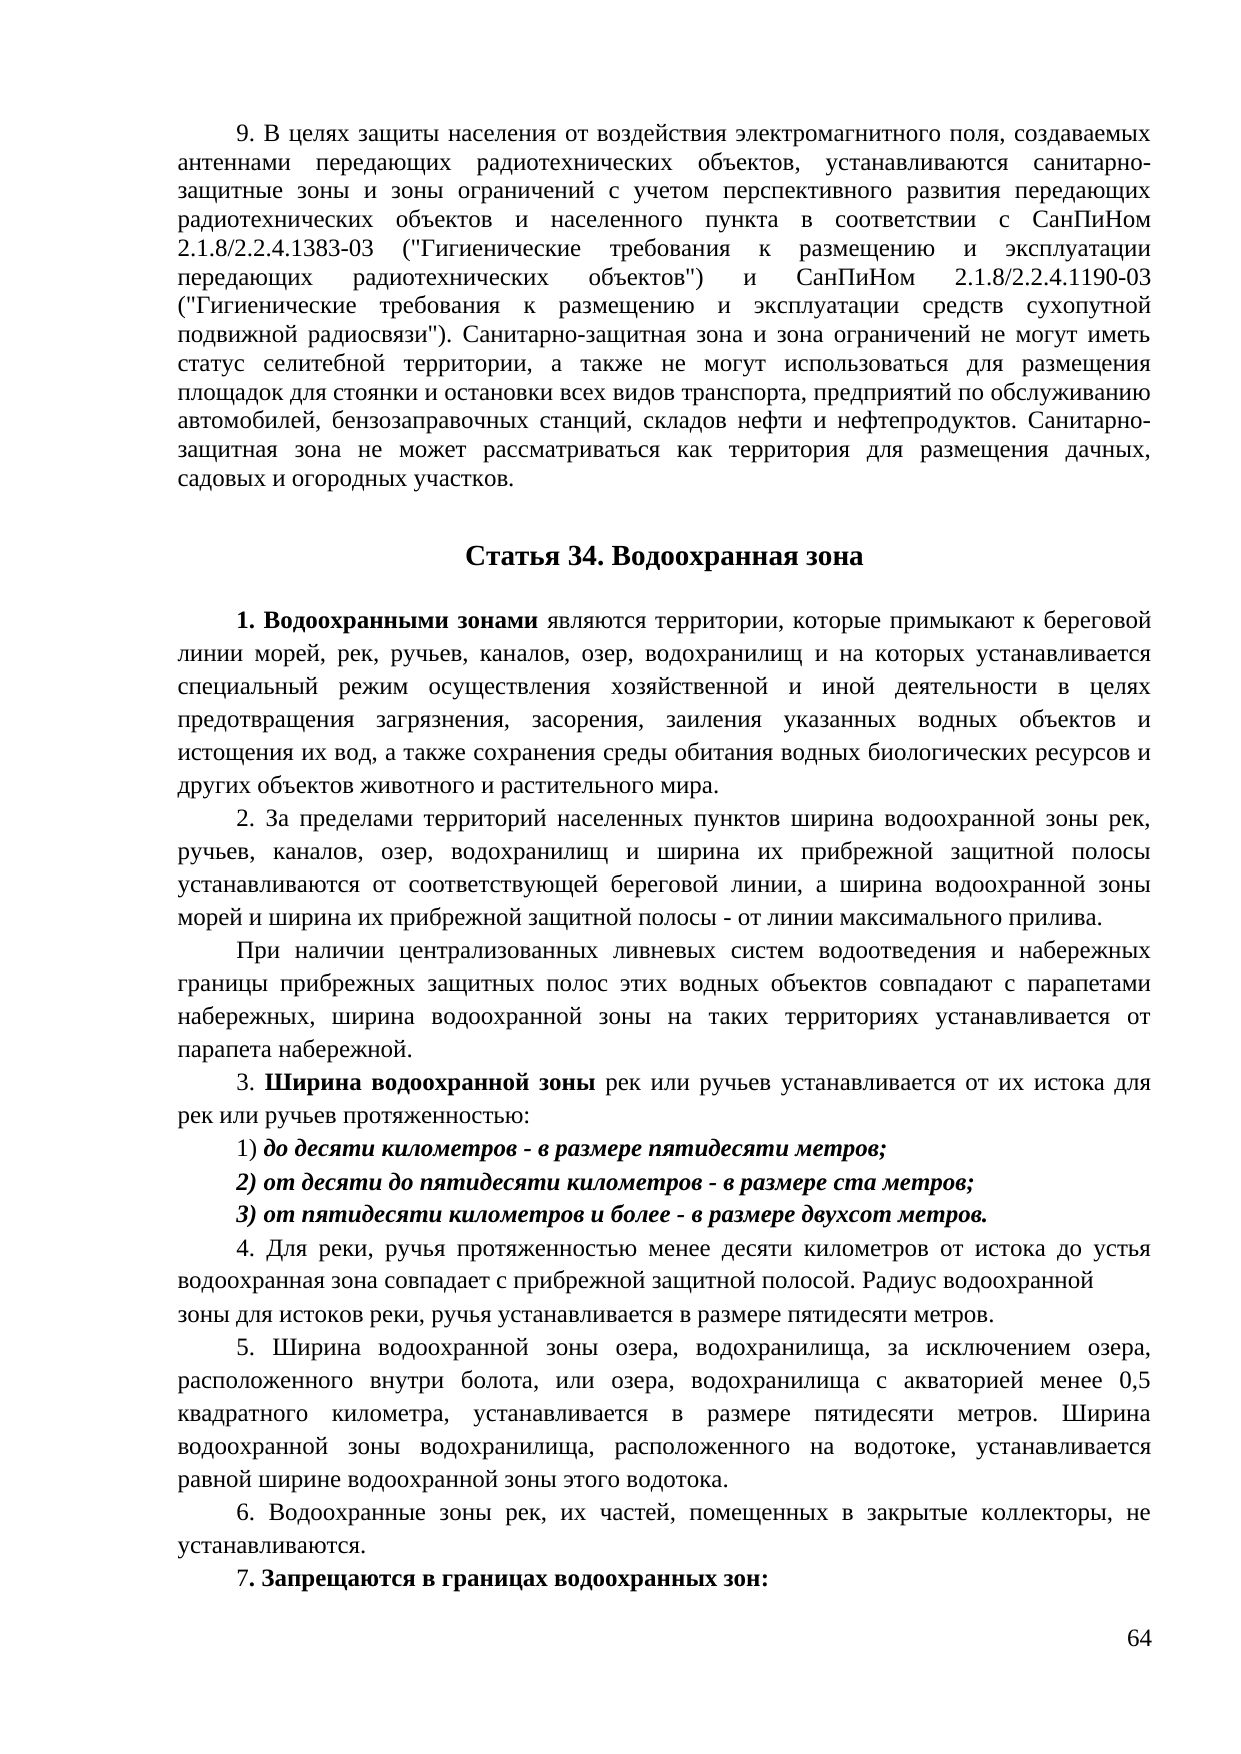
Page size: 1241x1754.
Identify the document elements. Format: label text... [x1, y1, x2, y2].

text 5. Ширина водоохранной зоны озера, водохранилища, за исключением озера, расположенного внутри болота, или озера, водохранилища с акваторией менее 0,5 квадратного километра, устанавливается в размере пятидесяти метров. Ширина водоохранной зоны водохранилища, расположенного на водотоке, устанавливается равной ширине водоохранной зоны этого водотока. [177, 1332, 1152, 1492]
text 4. Для реки, ручья протяженностью менее десяти километров от истока до устья водоохранная зона совпадает с прибрежной защитной полосой. Радиус водоохранной [177, 1233, 1152, 1294]
text При наличии централизованных ливневых систем водоотведения и набережных границы прибрежных защитных полос этих водных объектов совпадают с парапетами набережных, ширина водоохранной зоны на таких территориях устанавливается от парапета набережной. [177, 935, 1152, 1063]
text 1. Водоохранными зонами являются территории, которые примыкают к береговой линии морей, рек, ручьев, каналов, озер, водохранилищ и на которых устанавливается специальный режим осуществления хозяйственной и иной деятельности в целях предотвращения загрязнения, засорения, заиления указанных водных объектов и истощения их вод, а также сохранения среды обитания водных биологических ресурсов и других объектов животного и растительного мира. [177, 605, 1152, 799]
text 9. В целях защиты населения от воздействия электромагнитного поля, создаваемых антеннами передающих радиотехнических объектов, устанавливаются санитарно-защитные зоны и зоны ограничений с учетом перспективного развития передающих радиотехнических объектов и населенного пункта в соответствии с СанПиНом 2.1.8/2.2.4.1383-03 ("Гигиенические требования к размещению и эксплуатации передающих радиотехнических объектов") и СанПиНом 2.1.8/2.2.4.1190-03 ("Гигиенические требования к размещению и эксплуатации средств сухопутной подвижной радиосвязи"). Санитарно-защитная зона и зона ограничений не могут иметь статус селитебной территории, а также не могут использоваться для размещения площадок для стоянки и остановки всех видов транспорта, предприятий по обслуживанию автомобилей, бензозаправочных станций, складов нефти и нефтепродуктов. Санитарно-защитная зона не может рассматриваться как территория для размещения дачных, садовых и огородных участков. [177, 118, 1152, 492]
text 1) до десяти километров - в размере пятидесяти метров; [177, 1133, 1152, 1162]
text 3. Ширина водоохранной зоны рек или ручьев устанавливается от их истока для рек или ручьев протяженностью: [177, 1067, 1152, 1129]
text зоны для истоков реки, ручья устанавливается в размере пятидесяти метров. [177, 1299, 1152, 1327]
subtitle Статья 34. Водоохранная зона [177, 538, 1152, 571]
text 2. За пределами территорий населенных пунктов ширина водоохранной зоны рек, ручьев, каналов, озер, водохранилищ и ширина их прибрежной защитной полосы устанавливаются от соответствующей береговой линии, а ширина водоохранной зоны морей и ширина их прибрежной защитной полосы - от линии максимального прилива. [177, 803, 1152, 931]
text 7. Запрещаются в границах водоохранных зон: [177, 1563, 1152, 1592]
text 2) от десяти до пятидесяти километров - в размере ста метров; [177, 1167, 1152, 1195]
text 6. Водоохранные зоны рек, их частей, помещенных в закрытые коллекторы, не устанавливаются. [177, 1497, 1152, 1558]
text 3) от пятидесяти километров и более - в размере двухсот метров. [177, 1199, 1152, 1228]
